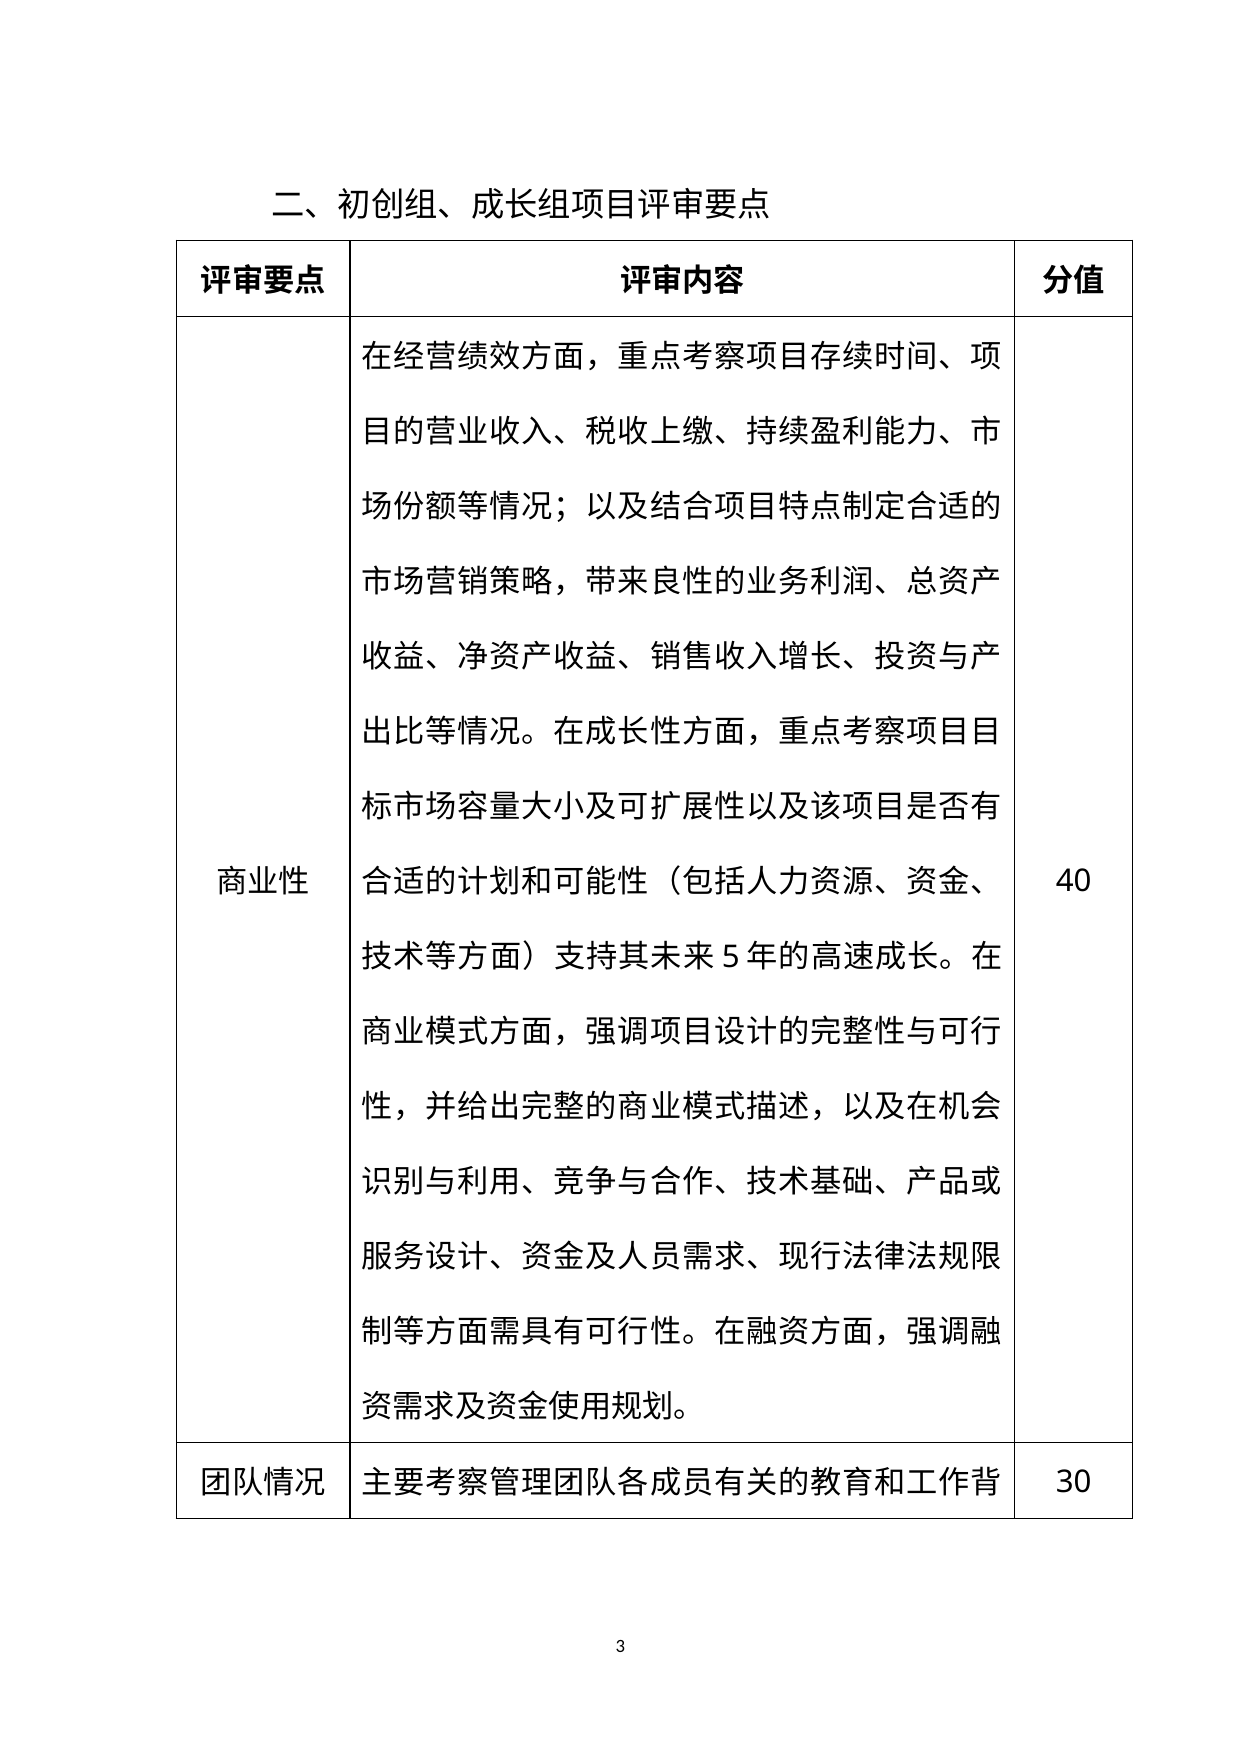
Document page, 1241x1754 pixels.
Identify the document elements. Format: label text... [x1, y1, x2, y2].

table_cell 商业性 [177, 317, 349, 1442]
table_header 评审要点 [177, 241, 349, 316]
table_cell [351, 1443, 1014, 1518]
table_cell 团队情况 [177, 1443, 349, 1518]
table_header 评审内容 [351, 241, 1014, 316]
table_header 分值 [1015, 241, 1132, 316]
table_cell 40 [1015, 317, 1132, 1442]
table_cell 在经营绩效方面，重点考察项目存续时间、项目的营业收入、税收上缴、持续盈利能力、市场份额等情况；以及结合项目特点制定合适的市场营销策略，带来良性的业务利润、总资产收益、净资产收益、销售收入增长、投资与产出比等情况。在成长性方面，重点考察项目目标市场容量大小及可扩展性以及该项目是否有合适的计划和可能性（包括人力资源、资金、技术等方面）支持其未来5年的高速成长。在商业模式方面，强调项目设计的完整性与可行性，并给出完整的商业模式描述，以及在机会识别与利用、竞争与合作、技术基础、产品或服务设计、资金及人员需求、现行法律法规限制等方面需具有可行性。在融资方面，强调融资需求及资金使用规划。 [351, 317, 1014, 1442]
table_cell 30 [1015, 1443, 1132, 1518]
text 二、初创组、成长组项目评审要点 [187, 164, 1053, 239]
